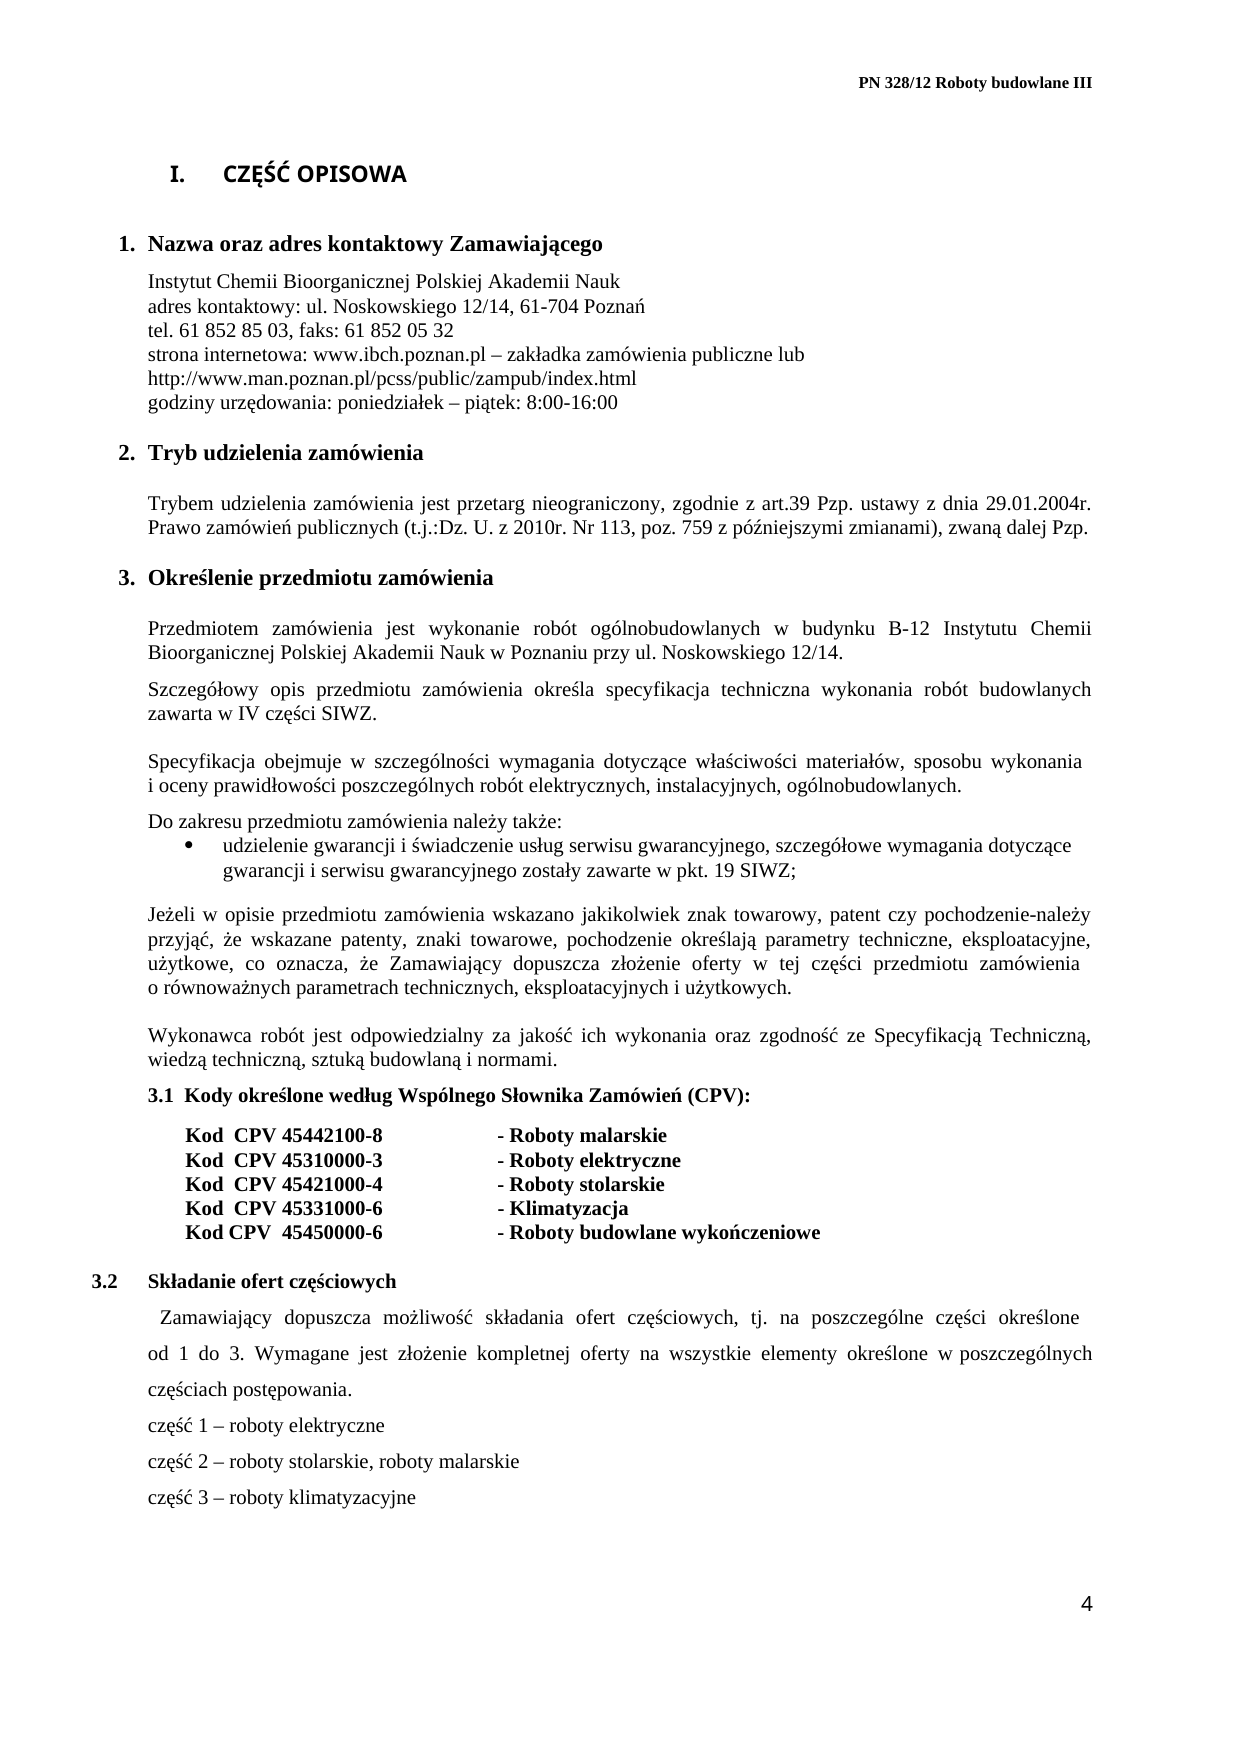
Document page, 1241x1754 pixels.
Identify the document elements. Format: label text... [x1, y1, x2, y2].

text część 2 – roboty stolarskie, roboty malarskie [148, 1449, 1092, 1473]
text Do zakresu przedmiotu zamówienia należy także: [148, 809, 1092, 833]
text Specyfikacja obejmuje w szczególności wymagania dotyczące właściwości materiałów, sposobu wykonania i oceny prawidłowości poszczególnych robót elektrycznych, instalacyjnych, ogólnobudowlanych. [148, 749, 1092, 797]
text Szczegółowy opis przedmiotu zamówienia określa specyfikacja techniczna wykonania robót budowlanych zawarta w IV części SIWZ. [148, 677, 1092, 725]
text Zamawiający dopuszcza możliwość składania ofert częściowych, tj. na poszczególne części określone od 1 do 3. Wymagane jest złożenie kompletnej oferty na wszystkie elementy określone w poszczególnych częściach postępowania. [148, 1305, 1092, 1401]
text http://www.man.poznan.pl/pcss/public/zampub/index.html [148, 366, 1092, 390]
text Jeżeli w opisie przedmiotu zamówienia wskazano jakikolwiek znak towarowy, patent czy pochodzenie-należy przyjąć, że wskazane patenty, znaki towarowe, pochodzenie określają parametry techniczne, eksploatacyjne, użytkowe, co oznacza, że Zamawiający dopuszcza złożenie oferty w tej części przedmiotu zamówienia o równoważnych parametrach technicznych, eksploatacyjnych i użytkowych. [148, 902, 1092, 999]
subtitle CZĘŚĆ OPISOWA [185, 158, 1092, 189]
text strona internetowa: www.ibch.poznan.pl – zakładka zamówienia publiczne lub [148, 342, 1092, 366]
subtitle Określenie przedmiotu zamówienia [118, 564, 1092, 590]
text tel. 61 852 85 03, faks: 61 852 05 32 [148, 318, 1092, 342]
subtitle Nazwa oraz adres kontaktowy Zamawiającego [118, 230, 1092, 256]
subtitle Tryb udzielenia zamówienia [118, 439, 1092, 465]
text adres kontaktowy: ul. Noskowskiego 12/14, 61-704 Poznań [148, 293, 1092, 318]
subtitle Składanie ofert częściowych [91, 1269, 1092, 1293]
text Wykonawca robót jest odpowiedzialny za jakość ich wykonania oraz zgodność ze Specyfikacją Techniczną, wiedzą techniczną, sztuką budowlaną i normami. [148, 1023, 1092, 1071]
text część 1 – roboty elektryczne [148, 1413, 1092, 1437]
text Instytut Chemii Bioorganicznej Polskiej Akademii Nauk [148, 269, 1092, 293]
list Kod CPV 45310000-3 - Roboty elektryczne [185, 1147, 1092, 1172]
text część 3 – roboty klimatyzacyjne [148, 1485, 1092, 1509]
text godziny urzędowania: poniedziałek – piątek: 8:00-16:00 [148, 390, 1092, 414]
list udzielenie gwarancji i świadczenie usług serwisu gwarancyjnego, szczegółowe wymagania dotyczące gwarancji i serwisu gwarancyjnego zostały zawarte w pkt. 19 SIWZ; [185, 833, 1092, 882]
subtitle Kod CPV 45421000-4 - Roboty stolarskie [185, 1172, 1092, 1196]
text Kod CPV 45450000-6 - Roboty budowlane wykończeniowe [185, 1220, 1092, 1244]
text Trybem udzielenia zamówienia jest przetarg nieograniczony, zgodnie z art.39 Pzp. ustawy z dnia 29.01.2004r. Prawo zamówień publicznych (t.j.:Dz. U. z 2010r. Nr 113, poz. 759 z późniejszymi zmianami), zwaną dalej Pzp. [148, 491, 1092, 539]
list Kod CPV 45442100-8 - Roboty malarskie [185, 1123, 1092, 1147]
text Przedmiotem zamówienia jest wykonanie robót ogólnobudowlanych w budynku B-12 Instytutu Chemii Bioorganicznej Polskiej Akademii Nauk w Poznaniu przy ul. Noskowskiego 12/14. [148, 616, 1092, 664]
text 3.1 Kody określone według Wspólnego Słownika Zamówień (CPV): [148, 1083, 1092, 1107]
text Kod CPV 45331000-6 - Klimatyzacja [185, 1196, 1092, 1220]
